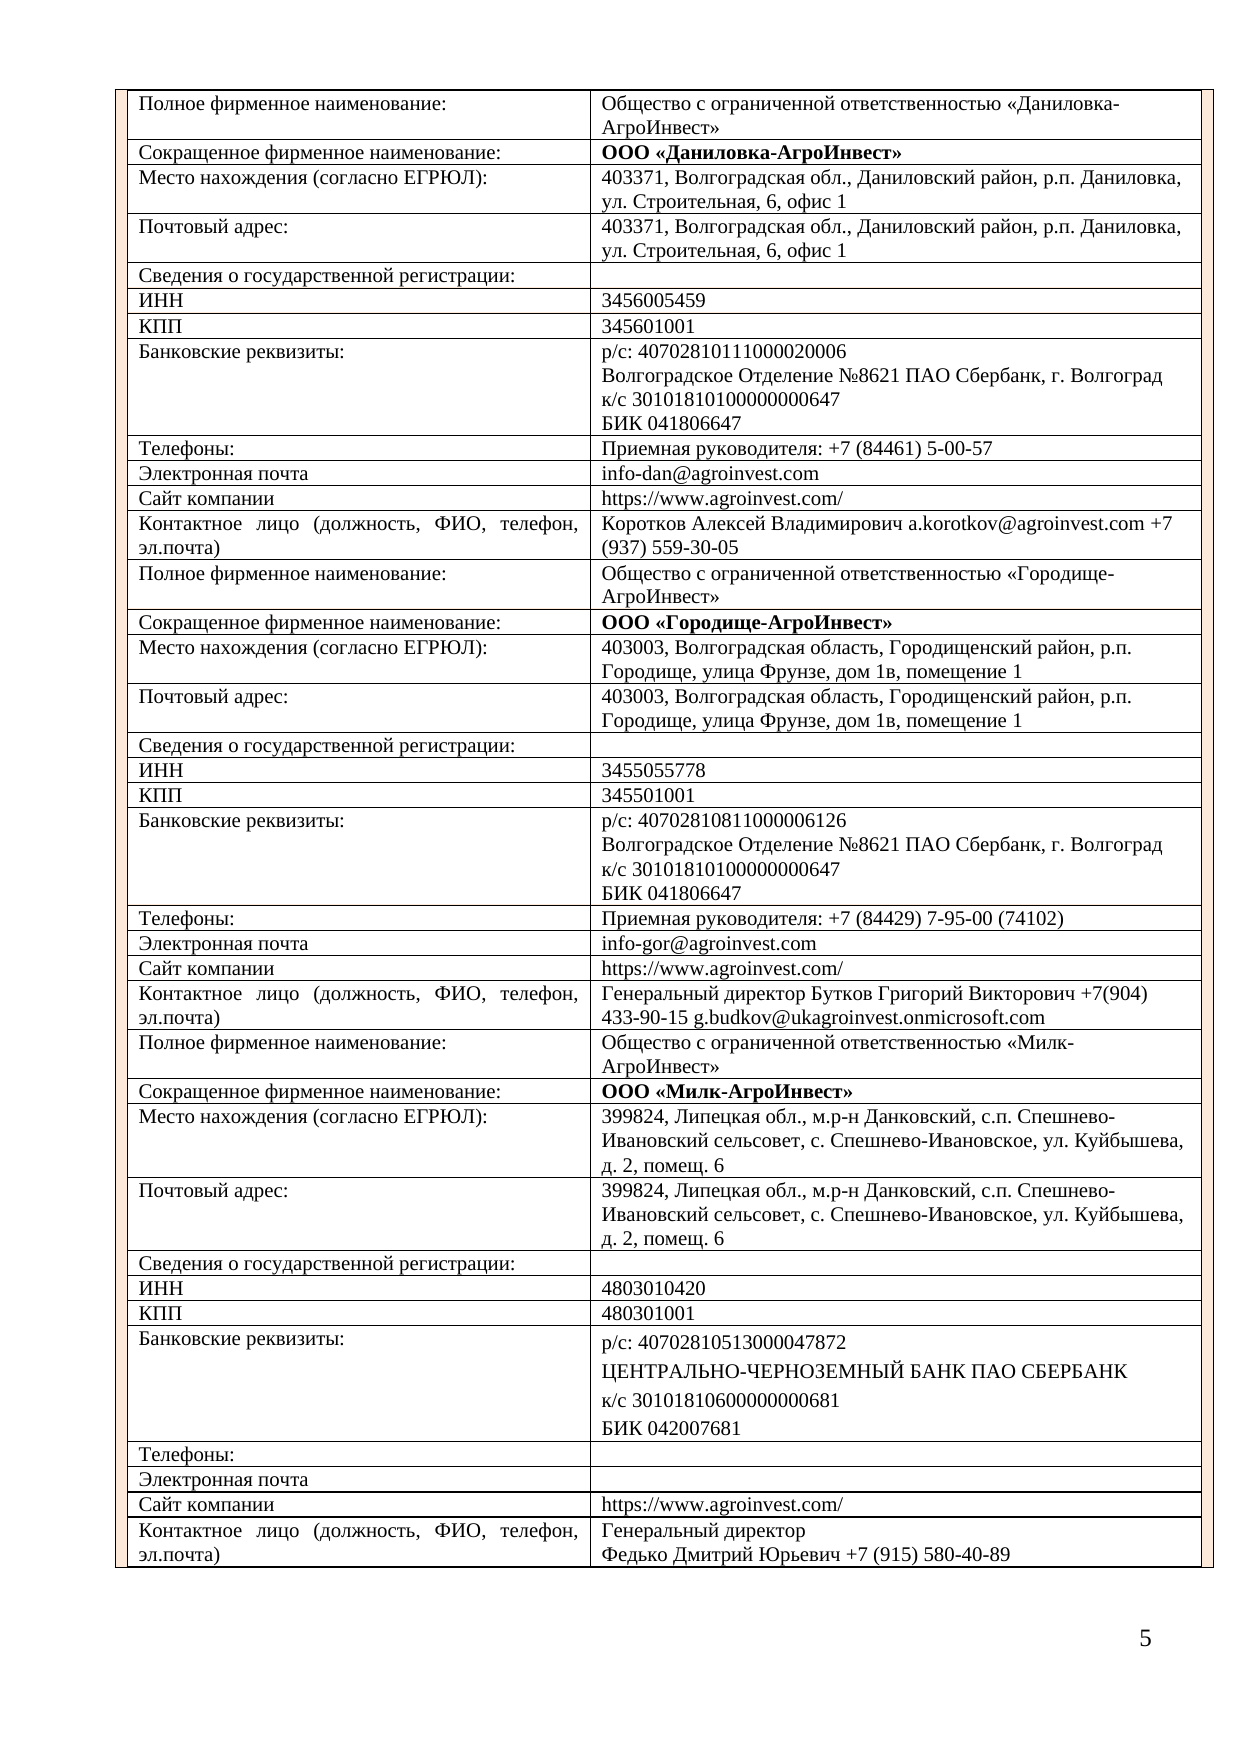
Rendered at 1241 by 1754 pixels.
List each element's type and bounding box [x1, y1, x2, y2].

table_cell [116, 90, 127, 1567]
table_cell [1202, 90, 1213, 1567]
